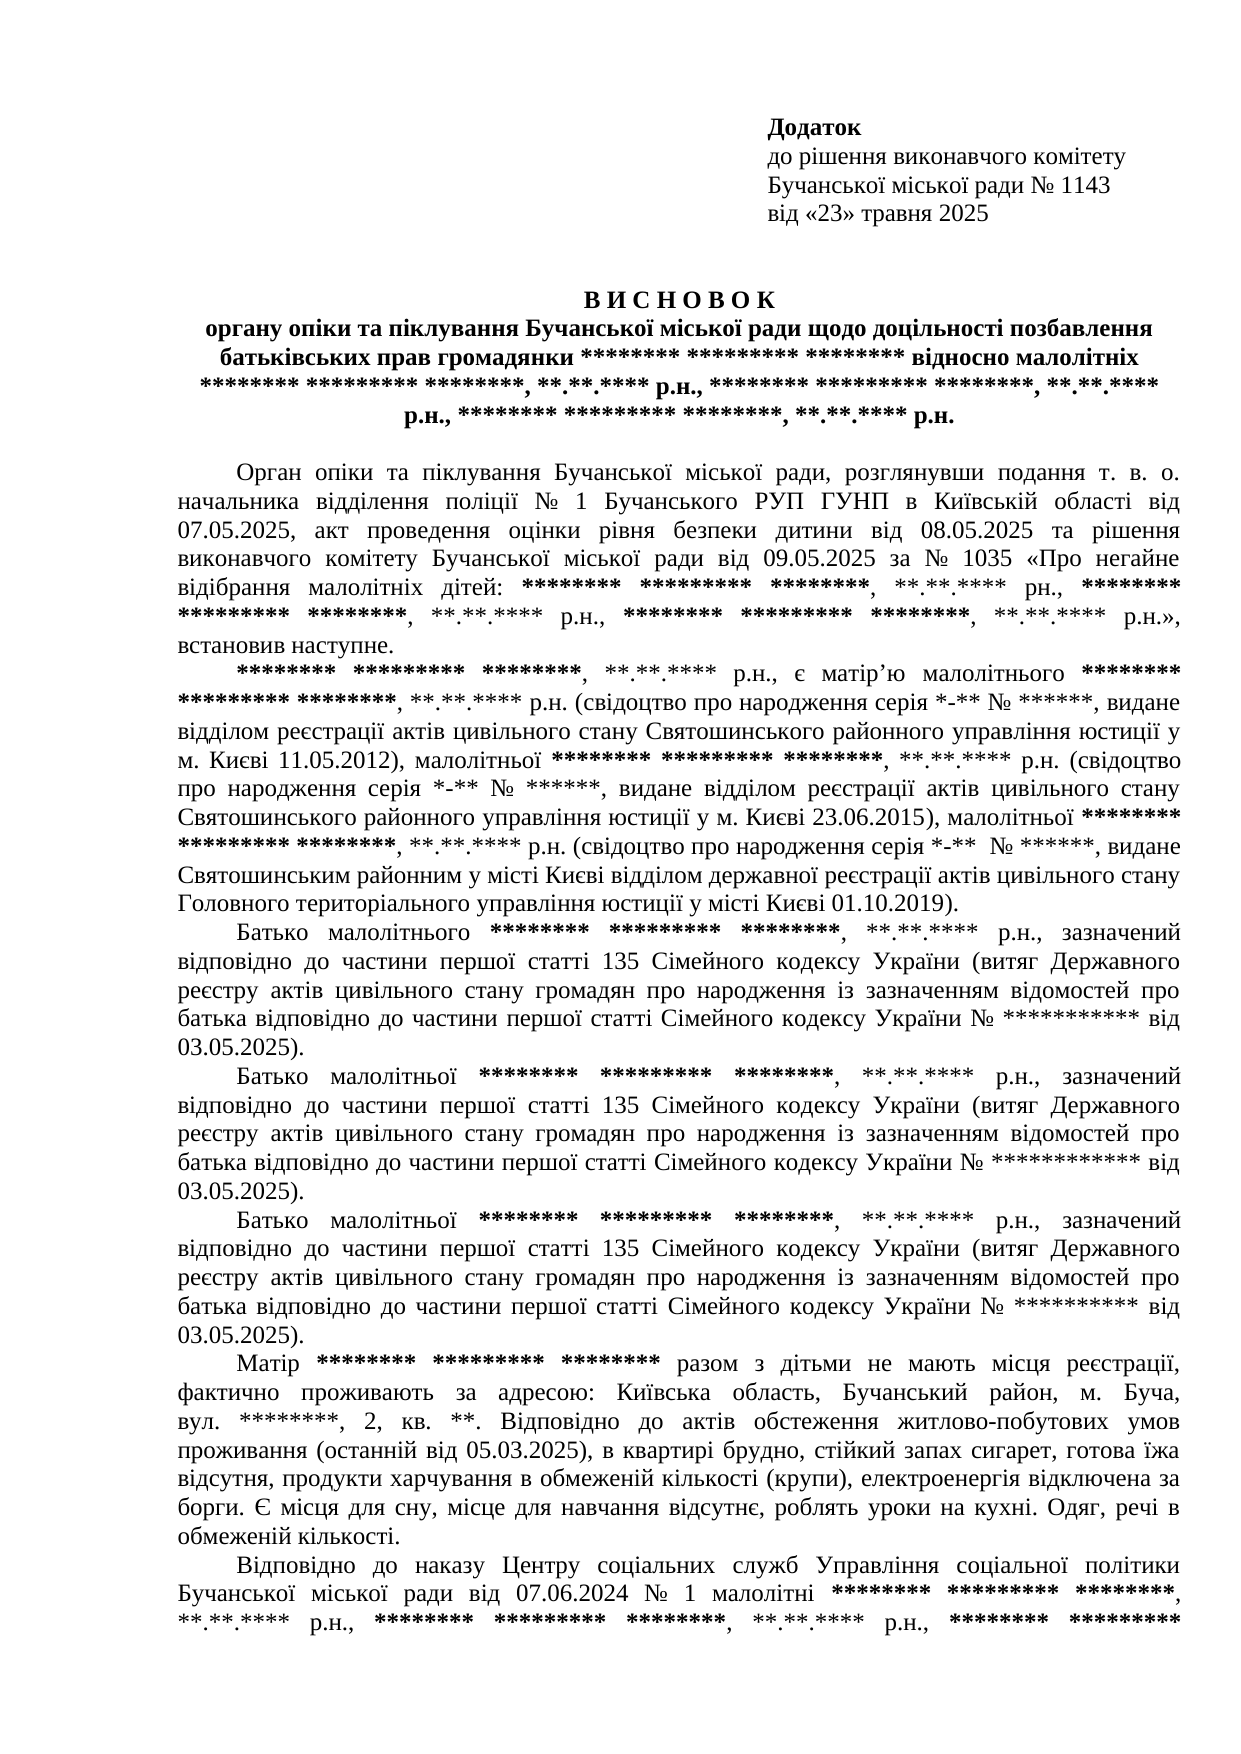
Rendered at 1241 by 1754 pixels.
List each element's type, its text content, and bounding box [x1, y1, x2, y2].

text Батько малолітньої ******** ********* ********, **.**.**** р.н., зазначений відповідно до частини першої статті 135 Сімейного кодексу України (витяг Державного реєстру актів цивільного стану громадян про народження із зазначенням відомостей про батька відповідно до частини першої статті Сімейного кодексу України № ********** від 03.05.2025). [177, 1205, 1181, 1348]
text органу опіки та піклування Бучанської міської ради щодо доцільності позбавлення [177, 313, 1181, 342]
text Орган опіки та піклування Бучанської міської ради, розглянувши подання т. в. о. начальника відділення поліції № 1 Бучанського РУП ГУНП в Київській області від 07.05.2025, акт проведення оцінки рівня безпеки дитини від 08.05.2025 та рішення виконавчого комітету Бучанської міської ради від 09.05.2025 за № 1035 «Про негайне відібрання малолітніх дітей: ******** ********* ********, **.**.**** рн., ******** ********* ********, **.**.**** р.н., ******** ********* ********, **.**.**** р.н.», встановив наступне. [177, 457, 1181, 658]
text Батько малолітньої ******** ********* ********, **.**.**** р.н., зазначений відповідно до частини першої статті 135 Сімейного кодексу України (витяг Державного реєстру актів цивільного стану громадян про народження із зазначенням відомостей про батька відповідно до частини першої статті Сімейного кодексу України № ************ від 03.05.2025). [177, 1061, 1181, 1205]
text Додаток [767, 112, 1181, 141]
text ******** ********* ********, **.**.**** р.н., є матір’ю малолітнього ******** ********* ********, **.**.**** р.н. (свідоцтво про народження серія *-** № ******, видане відділом реєстрації актів цивільного стану Святошинського районного управління юстиції у м. Києві 11.05.2012), малолітньої ******** ********* ********, **.**.**** р.н. (свідоцтво про народження серія *-** № ******, видане відділом реєстрації актів цивільного стану Святошинського районного управління юстиції у м. Києві 23.06.2015), малолітньої ******** ********* ********, **.**.**** р.н. (свідоцтво про народження серія *-** № ******, видане Святошинським районним у місті Києві відділом державної реєстрації актів цивільного стану Головного територіального управління юстиції у місті Києві 01.10.2019). [177, 658, 1181, 917]
text до рішення виконавчого комітету [767, 141, 1181, 170]
text Матір ******** ********* ******** разом з дітьми не мають місця реєстрації, фактично проживають за адресою: Київська область, Бучанський район, м. Буча, вул. ********, 2, кв. **. Відповідно до актів обстеження житлово-побутових умов проживання (останній від 05.03.2025), в квартирі брудно, стійкий запах сигарет, готова їжа відсутня, продукти харчування в обмеженій кількості (крупи), електроенергія відключена за борги. Є місця для сну, місце для навчання відсутнє, роблять уроки на кухні. Одяг, речі в обмеженій кількості. [177, 1348, 1181, 1550]
text батьківських прав громадянки ******** ********* ******** відносно малолітніх ******** ********* ********, **.**.**** р.н., ******** ********* ********, **.**.**** р.н., ******** ********* ********, **.**.**** р.н. [177, 342, 1181, 428]
text В И С Н О В О К [177, 285, 1181, 313]
text Бучанської міської ради № 1143 [767, 170, 1238, 198]
text від «23» травня 2025 [767, 198, 1181, 227]
text Батько малолітнього ******** ********* ********, **.**.**** р.н., зазначений відповідно до частини першої статті 135 Сімейного кодексу України (витяг Державного реєстру актів цивільного стану громадян про народження із зазначенням відомостей про батька відповідно до частини першої статті Сімейного кодексу України № *********** від 03.05.2025). [177, 917, 1181, 1061]
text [177, 1550, 1181, 1636]
